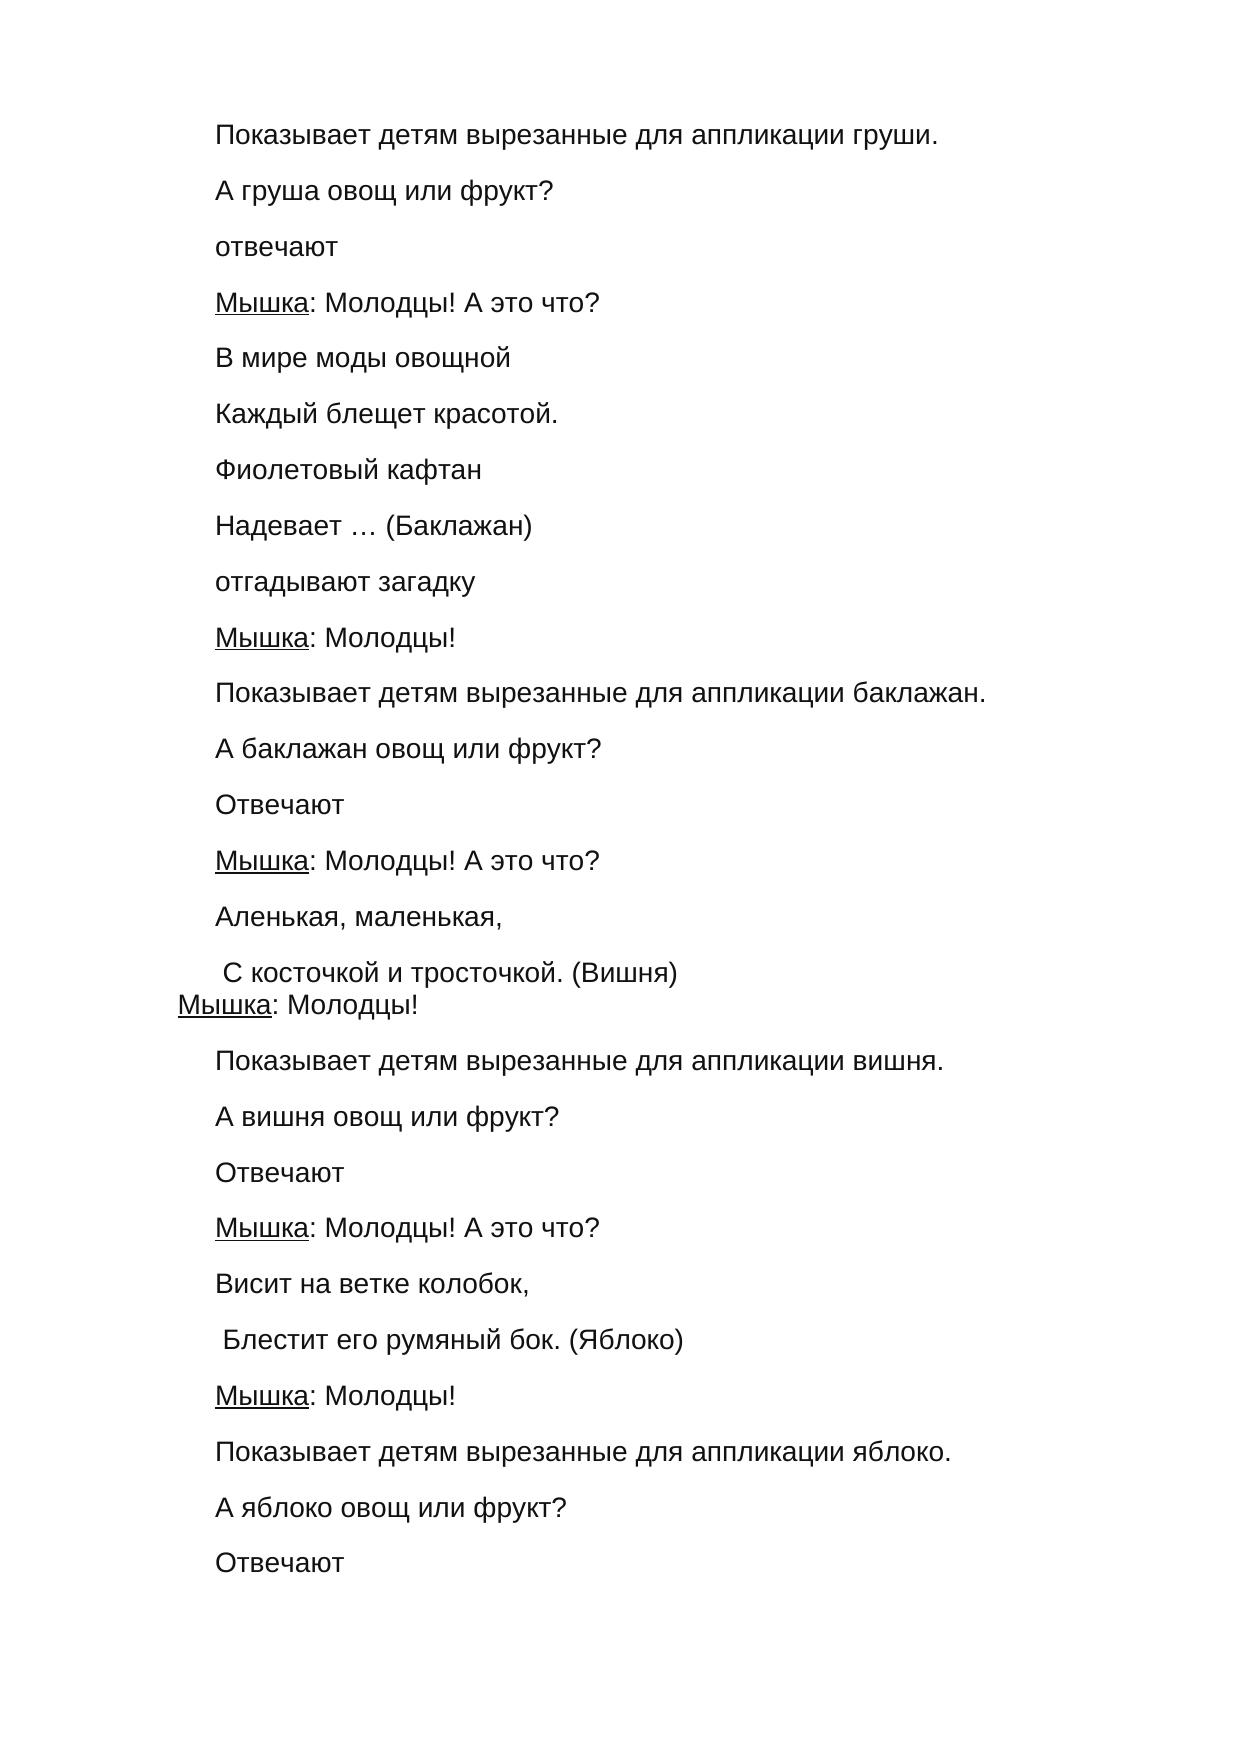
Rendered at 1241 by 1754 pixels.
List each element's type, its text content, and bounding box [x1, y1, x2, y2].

text Мышка: Молодцы! [177, 621, 1152, 653]
text Висит на ветке колобок, [177, 1267, 1152, 1299]
text А груша овощ или фрукт? [177, 174, 1152, 206]
text Показывает детям вырезанные для аппликации вишня. [177, 1044, 1152, 1076]
text Мышка: Молодцы! [177, 1379, 1152, 1411]
text А баклажан овощ или фрукт? [177, 732, 1152, 765]
text Надевает … (Баклажан) [177, 509, 1152, 541]
text А вишня овощ или фрукт? [177, 1100, 1152, 1132]
text Показывает детям вырезанные для аппликации груши. [177, 118, 1152, 151]
text Мышка: Молодцы! А это что? [177, 286, 1152, 318]
text Блестит его румяный бок. (Яблоко) [177, 1323, 1152, 1355]
text С косточкой и тросточкой. (Вишня) Мышка: Молодцы! [177, 956, 1152, 1020]
text Показывает детям вырезанные для аппликации баклажан. [177, 676, 1152, 709]
text Показывает детям вырезанные для аппликации яблоко. [177, 1435, 1152, 1467]
text отгадывают загадку [177, 565, 1152, 597]
text А яблоко овощ или фрукт? [177, 1491, 1152, 1523]
text Мышка: Молодцы! А это что? [177, 1211, 1152, 1244]
text Отвечают [177, 1156, 1152, 1188]
text В мире моды овощной [177, 341, 1152, 374]
text Каждый блещет красотой. [177, 397, 1152, 430]
text Отвечают [177, 1546, 1152, 1579]
text Фиолетовый кафтан [177, 453, 1152, 486]
text Отвечают [177, 788, 1152, 821]
text отвечают [177, 230, 1152, 262]
text Аленькая, маленькая, [177, 900, 1152, 932]
text Мышка: Молодцы! А это что? [177, 844, 1152, 876]
